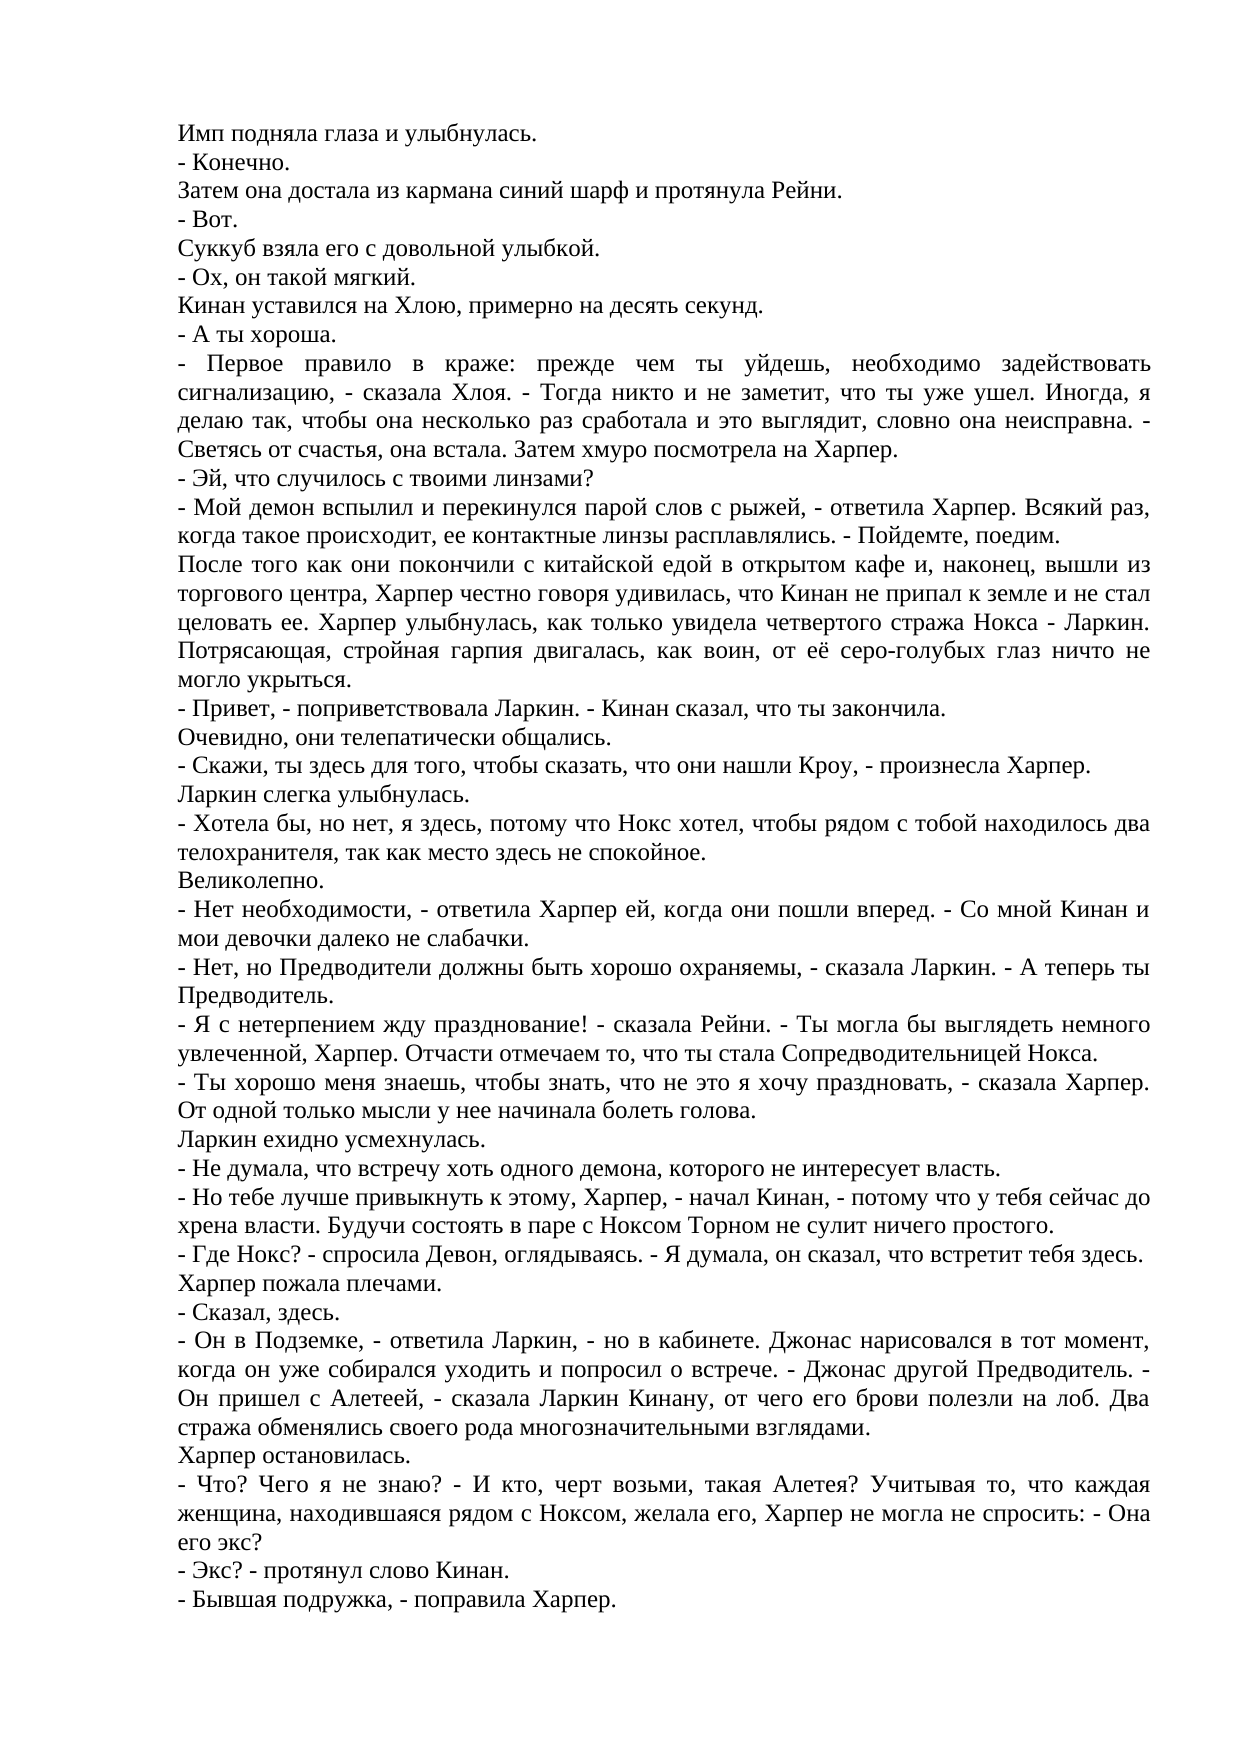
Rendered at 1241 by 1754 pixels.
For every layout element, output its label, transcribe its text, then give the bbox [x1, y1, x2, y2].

text - Он в Подземке, - ответила Ларкин, - но в кабинете. Джонас нарисовался в тот момент, когда он уже собирался уходить и попросил о встрече. - Джонас другой Предводитель. - Он пришел с Алетеей, - сказала Ларкин Кинану, от чего его брови полезли на лоб. Два стража обменялись своего рода многозначительными взглядами. [177, 1326, 1152, 1441]
text - Нет, но Предводители должны быть хорошо охраняемы, - сказала Ларкин. - А теперь ты Предводитель. [177, 952, 1152, 1009]
text - Бывшая подружка, - поправила Харпер. [177, 1584, 1152, 1613]
text - Эй, что случилось с твоими линзами? [177, 463, 1152, 492]
text - Привет, - поприветствовала Ларкин. - Кинан сказал, что ты закончила. [177, 693, 1152, 722]
text Великолепно. - Нет необходимости, - ответила Харпер ей, когда они пошли вперед. - Со мной Кинан и мои девочки далеко не слабачки. [177, 866, 1152, 952]
text - Скажи, ты здесь для того, чтобы сказать, что они нашли Кроу, - произнесла Харпер. [177, 751, 1152, 779]
text Ларкин ехидно усмехнулась. [177, 1124, 1152, 1153]
text - Мой демон вспылил и перекинулся парой слов с рыжей, - ответила Харпер. Всякий раз, когда такое происходит, ее контактные линзы расплавлялись. - Пойдемте, поедим. [177, 492, 1152, 549]
text - Конечно. [177, 147, 1152, 176]
text - Что? Чего я не знаю? - И кто, черт возьми, такая Алетея? Учитывая то, что каждая женщина, находившаяся рядом с Ноксом, желала его, Харпер не могла не спросить: - Она его экс? [177, 1469, 1152, 1556]
text Очевидно, они телепатически общались. [177, 722, 1152, 751]
text Кинан уставился на Хлою, примерно на десять секунд. [177, 291, 1152, 319]
text - Сказал, здесь. [177, 1297, 1152, 1326]
text Затем она достала из кармана синий шарф и протянула Рейни. [177, 176, 1152, 204]
text - Но тебе лучше привыкнуть к этому, Харпер, - начал Кинан, - потому что у тебя сейчас до хрена власти. Будучи состоять в паре с Ноксом Торном не сулит ничего простого. [177, 1182, 1152, 1239]
text - А ты хороша. [177, 319, 1152, 348]
text - Первое правило в краже: прежде чем ты уйдешь, необходимо задействовать сигнализацию, - сказала Хлоя. - Тогда никто и не заметит, что ты уже ушел. Иногда, я делаю так, чтобы она несколько раз сработала и это выглядит, словно она неисправна. - Светясь от счастья, она встала. Затем хмуро посмотрела на Харпер. [177, 348, 1152, 463]
text Харпер остановилась. [177, 1441, 1152, 1469]
text - Экс? - протянул слово Кинан. [177, 1556, 1152, 1584]
text Харпер пожала плечами. [177, 1268, 1152, 1297]
text - Не думала, что встречу хоть одного демона, которого не интересует власть. [177, 1153, 1152, 1182]
text - Ох, он такой мягкий. [177, 262, 1152, 291]
text - Я с нетерпением жду празднование! - сказала Рейни. - Ты могла бы выглядеть немного увлеченной, Харпер. Отчасти отмечаем то, что ты стала Сопредводительницей Нокса. [177, 1009, 1152, 1067]
text - Где Нокс? - спросила Девон, оглядываясь. - Я думала, он сказал, что встретит тебя здесь. [177, 1239, 1152, 1268]
text Ларкин слегка улыбнулась. [177, 779, 1152, 808]
text - Ты хорошо меня знаешь, чтобы знать, что не это я хочу праздновать, - сказала Харпер. От одной только мысли у нее начинала болеть голова. [177, 1067, 1152, 1124]
text После того как они покончили с китайской едой в открытом кафе и, наконец, вышли из торгового центра, Харпер честно говоря удивилась, что Кинан не припал к земле и не стал целовать ее. Харпер улыбнулась, как только увидела четвертого стража Нокса - Ларкин. Потрясающая, стройная гарпия двигалась, как воин, от её серо-голубых глаз ничто не могло укрыться. [177, 549, 1152, 693]
text - Хотела бы, но нет, я здесь, потому что Нокс хотел, чтобы рядом с тобой находилось два телохранителя, так как место здесь не спокойное. [177, 808, 1152, 866]
text - Вот. [177, 204, 1152, 233]
text Имп подняла глаза и улыбнулась. [177, 118, 1152, 147]
text Суккуб взяла его с довольной улыбкой. [177, 233, 1152, 262]
